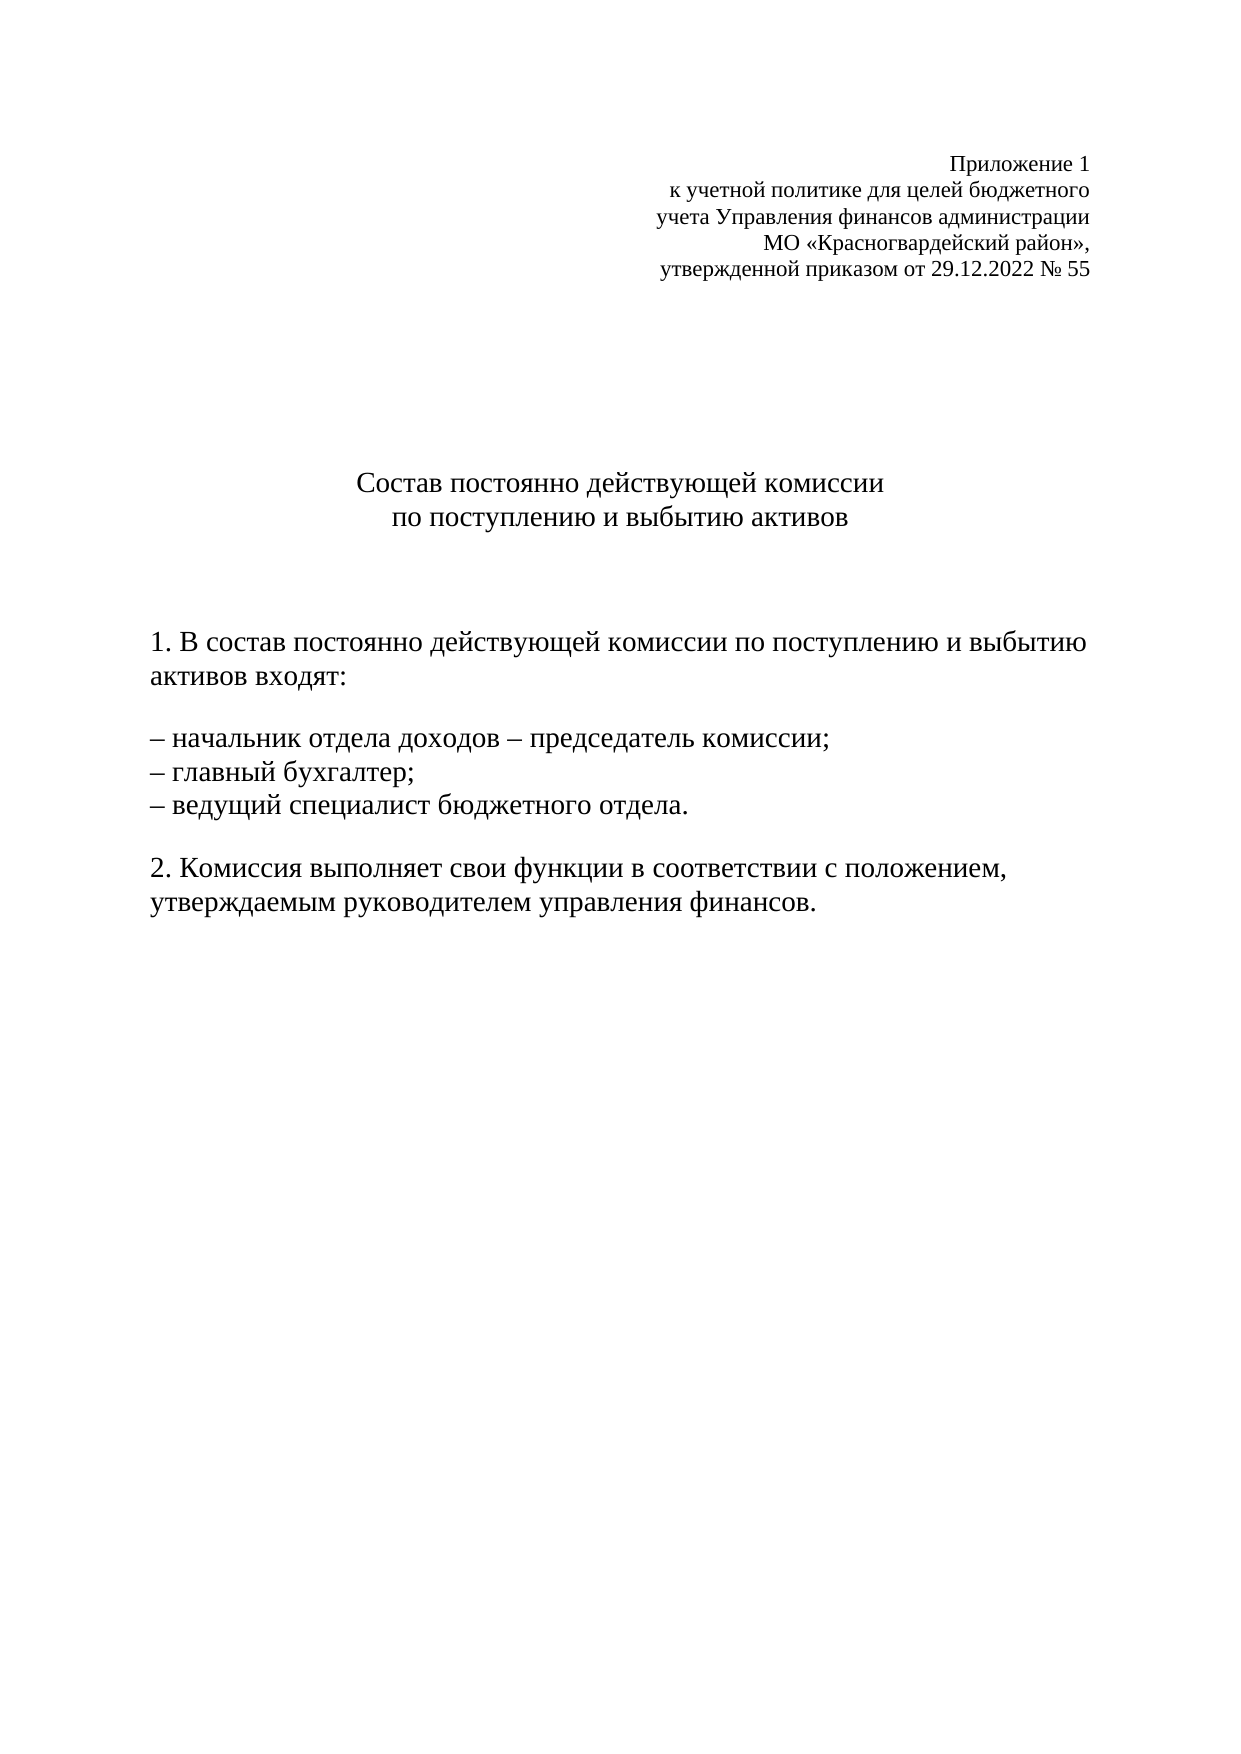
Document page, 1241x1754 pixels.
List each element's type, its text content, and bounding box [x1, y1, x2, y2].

text – начальник отдела доходов – председатель комиссии; – главный бухгалтер; – ведущий специалист бюджетного отдела. [150, 720, 1090, 821]
text утвержденной приказом от 29.12.2022 № 55 [150, 255, 1090, 282]
text учета Управления финансов администрации [150, 203, 1090, 229]
text Состав постоянно действующей комиссии по поступлению и выбытию активов [150, 465, 1090, 532]
text к учетной политике для целей бюджетного [150, 176, 1090, 203]
text МО «Красногвардейский район», [150, 229, 1090, 255]
text 2. Комиссия выполняет свои функции в соответствии с положением, утверждаемым руководителем управления финансов. [150, 850, 1090, 917]
text 1. В состав постоянно действующей комиссии по поступлению и выбытию активов входят: [150, 624, 1090, 691]
text Приложение 1 [150, 150, 1090, 176]
